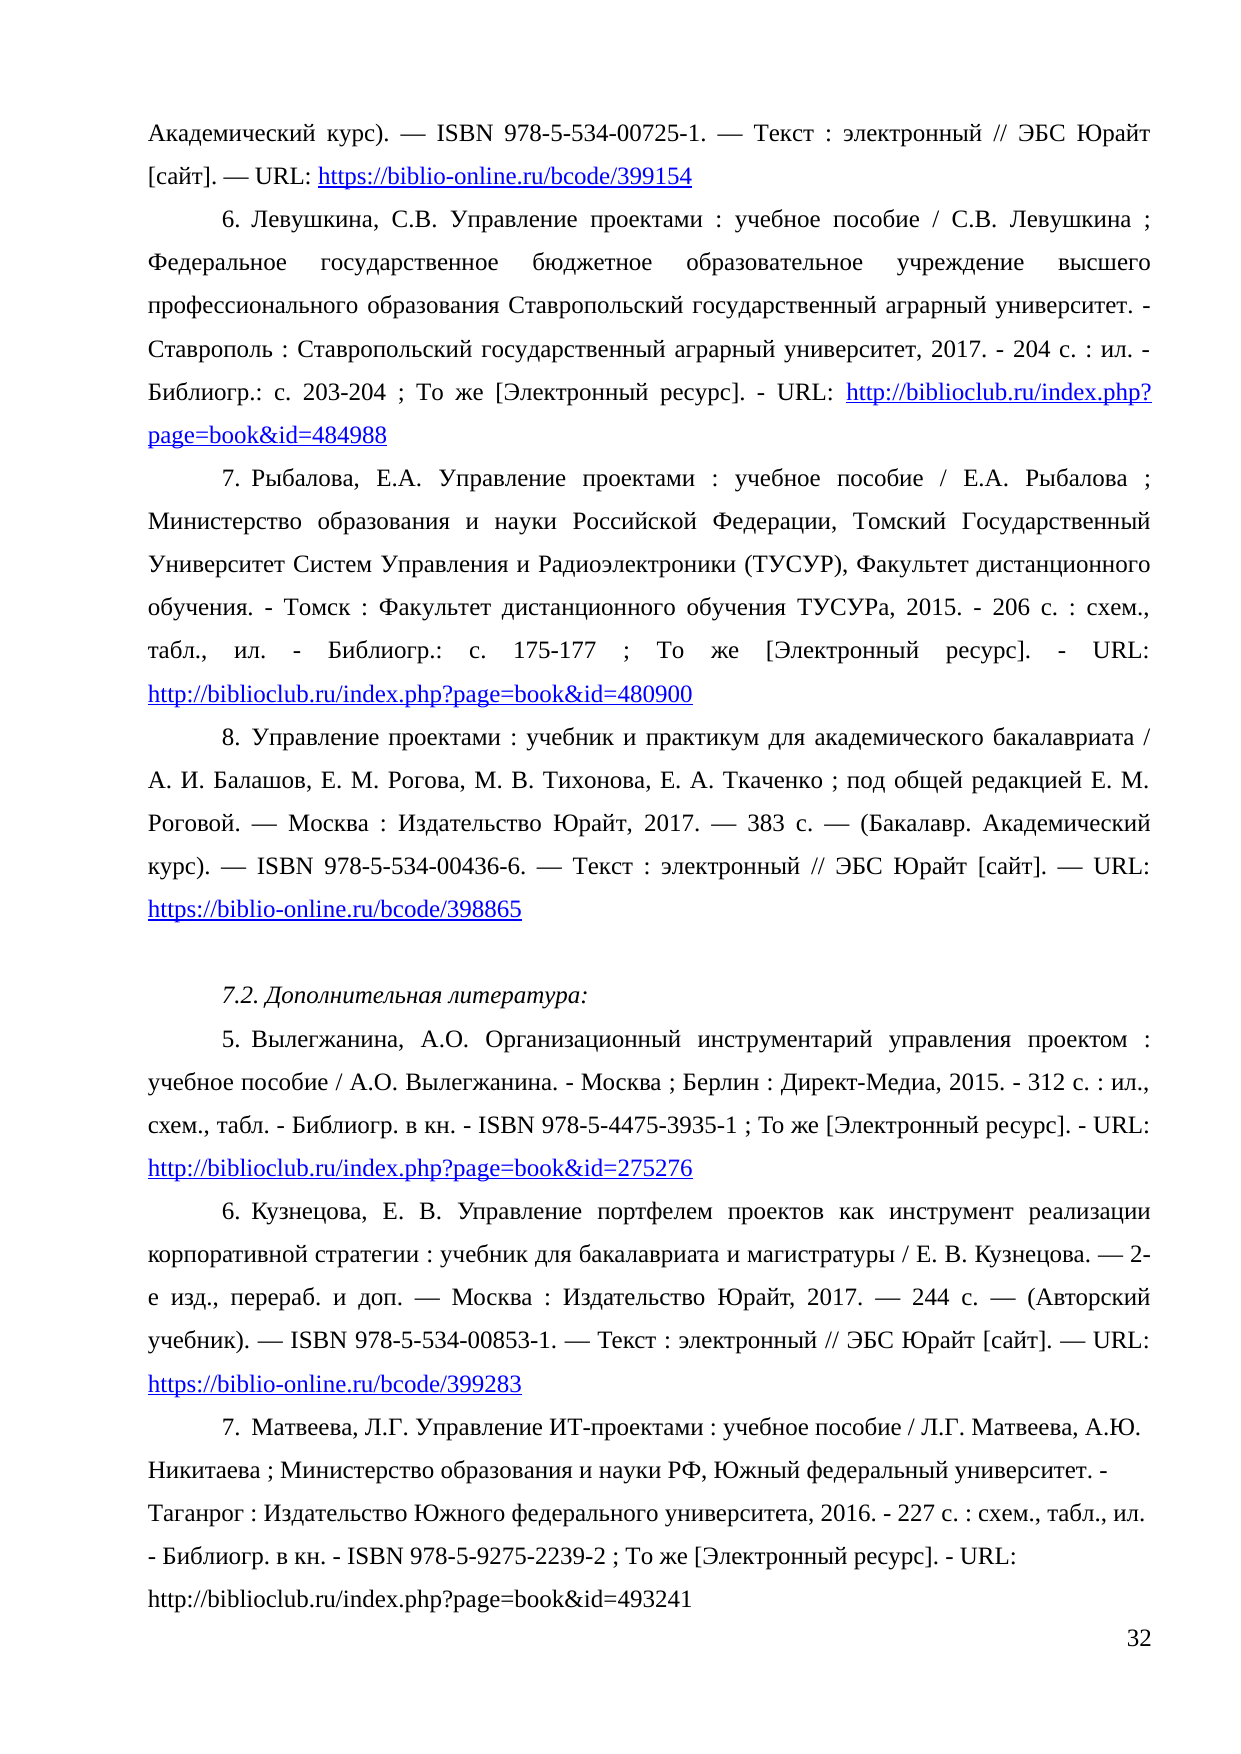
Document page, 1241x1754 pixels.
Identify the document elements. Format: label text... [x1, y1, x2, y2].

list Левушкина, С.В. Управление проектами : учебное пособие / С.В. Левушкина ; Федеральное государственное бюджетное образовательное учреждение высшего профессионального образования Ставропольский государственный аграрный университет. - Ставрополь : Ставропольский государственный аграрный университет, 2017. - 204 с. : ил. - Библиогр.: с. 203-204 ; То же [Электронный ресурс]. - URL: http://biblioclub.ru/index.php?page=book&id=484988 [148, 204, 1152, 449]
list Рыбалова, Е.А. Управление проектами : учебное пособие / Е.А. Рыбалова ; Министерство образования и науки Российской Федерации, Томский Государственный Университет Систем Управления и Радиоэлектроники (ТУСУР), Факультет дистанционного обучения. - Томск : Факультет дистанционного обучения ТУСУРа, 2015. - 206 с. : схем., табл., ил. - Библиогр.: с. 175-177 ; То же [Электронный ресурс]. - URL: http://biblioclub.ru/index.php?page=book&id=480900 [148, 463, 1152, 707]
list Кузнецова, Е. В. Управление портфелем проектов как инструмент реализации корпоративной стратегии : учебник для бакалавриата и магистратуры / Е. В. Кузнецова. — 2-е изд., перераб. и доп. — Москва : Издательство Юрайт, 2017. — 244 с. — (Авторский учебник). — ISBN 978-5-534-00853-1. — Текст : электронный // ЭБС Юрайт [сайт]. — URL: https://biblio-online.ru/bcode/399283 [148, 1196, 1152, 1397]
list Управление проектами : учебник и практикум для академического бакалавриата / А. И. Балашов, Е. М. Рогова, М. В. Тихонова, Е. А. Ткаченко ; под общей редакцией Е. М. Роговой. — Москва : Издательство Юрайт, 2017. — 383 с. — (Бакалавр. Академический курс). — ISBN 978-5-534-00436-6. — Текст : электронный // ЭБС Юрайт [сайт]. — URL: https://biblio-online.ru/bcode/398865 [148, 722, 1152, 923]
list Вылегжанина, А.О. Организационный инструментарий управления проектом : учебное пособие / А.О. Вылегжанина. - Москва ; Берлин : Директ-Медиа, 2015. - 312 с. : ил., схем., табл. - Библиогр. в кн. - ISBN 978-5-4475-3935-1 ; То же [Электронный ресурс]. - URL: http://biblioclub.ru/index.php?page=book&id=275276 [148, 1024, 1152, 1182]
list Матвеева, Л.Г. Управление ИТ-проектами : учебное пособие / Л.Г. Матвеева, А.Ю. Никитаева ; Министерство образования и науки РФ, Южный федеральный университет. - Таганрог : Издательство Южного федерального университета, 2016. - 227 с. : схем., табл., ил. - Библиогр. в кн. - ISBN 978-5-9275-2239-2 ; То же [Электронный ресурс]. - URL: http://biblioclub.ru/index.php?page=book&id=493241 [148, 1412, 1152, 1613]
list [148, 118, 1152, 190]
text 7.2. Дополнительная литература: [148, 981, 1152, 1009]
